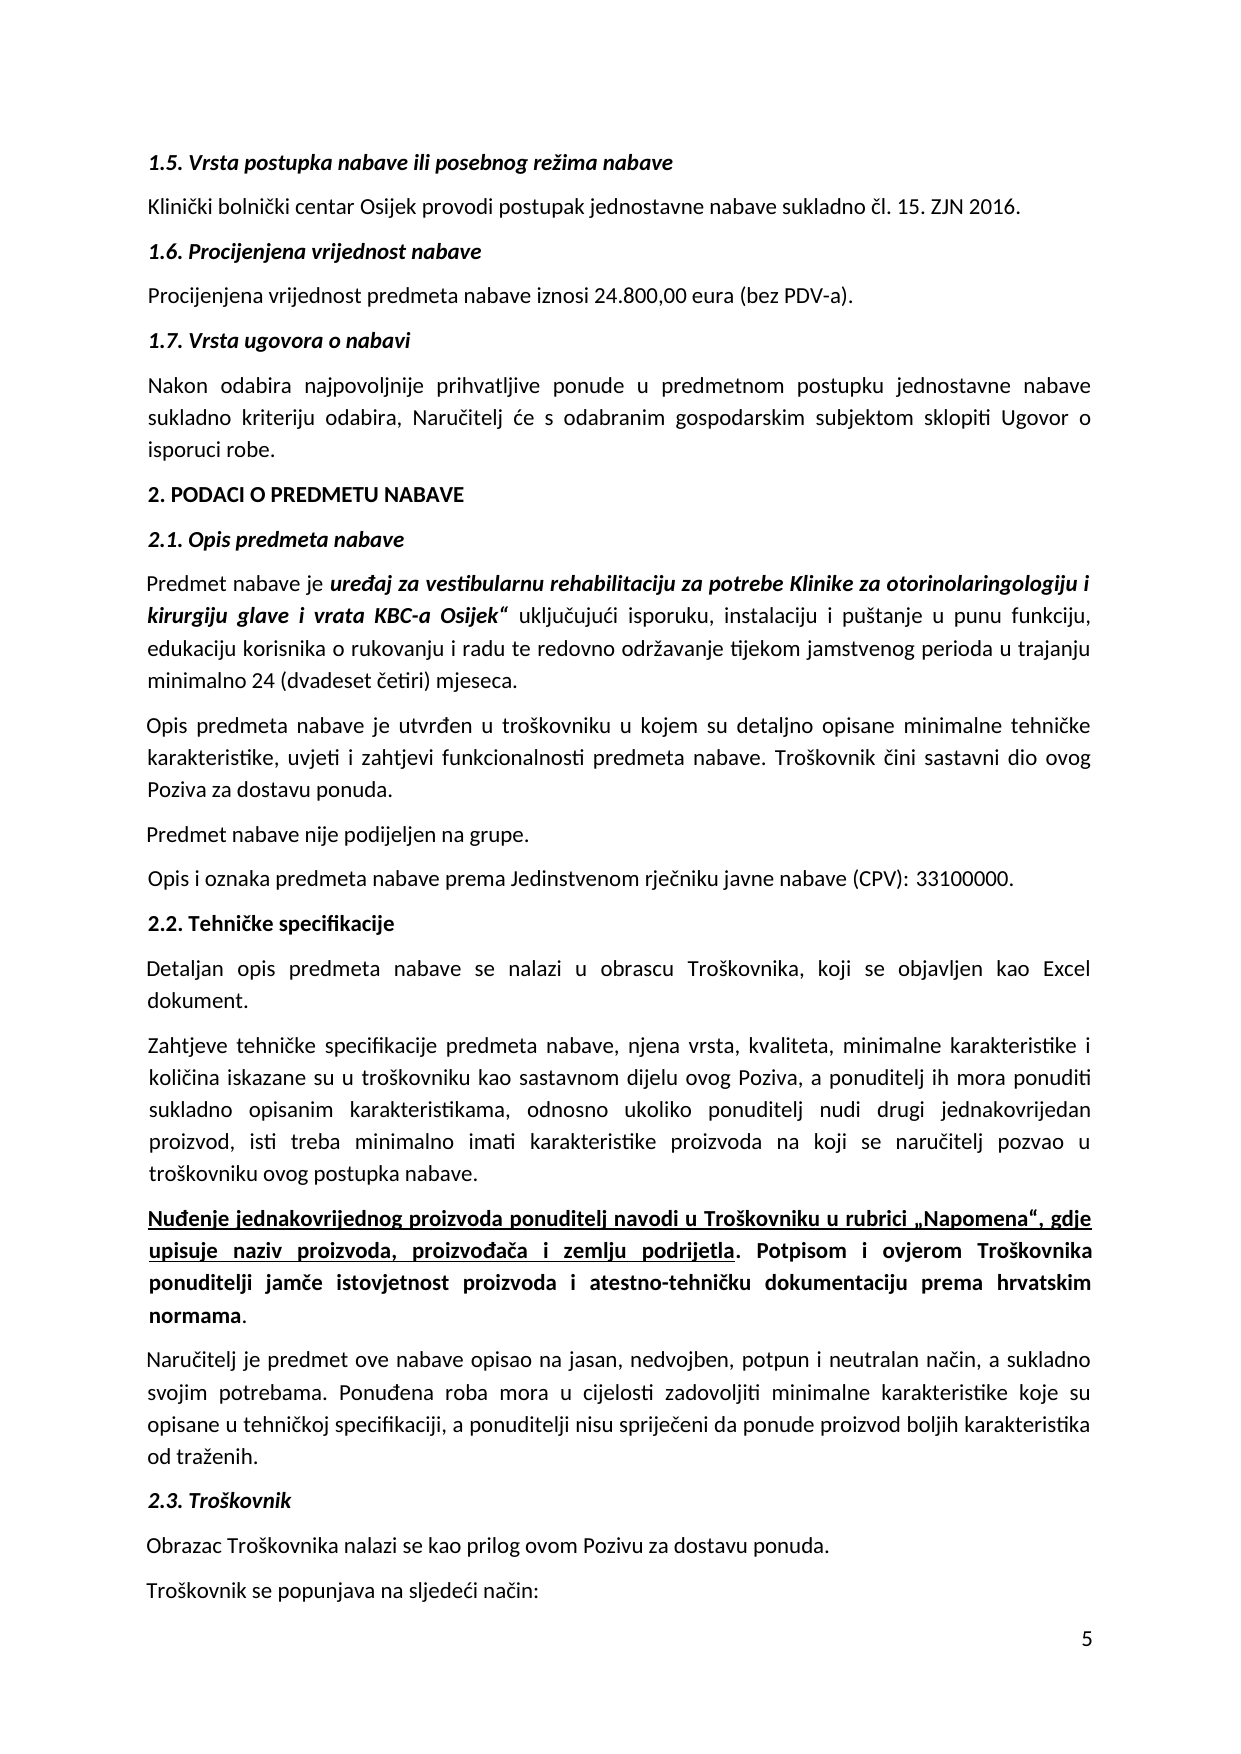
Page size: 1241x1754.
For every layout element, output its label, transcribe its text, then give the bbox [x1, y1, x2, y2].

text Troškovnik se popunjava na sljedeći način: [146, 1576, 1093, 1604]
text 2.2. Tehničke specifikacije [148, 909, 1093, 937]
text Opis i oznaka predmeta nabave prema Jedinstvenom rječniku javne nabave (CPV): 33100000. [148, 864, 1093, 892]
subtitle 1.5. Vrsta postupka nabave ili posebnog režima nabave [148, 148, 1093, 176]
text Klinički bolnički centar Osijek provodi postupak jednostavne nabave sukladno čl. 15. ZJN 2016. [148, 192, 1093, 220]
subtitle 2.1. Opis predmeta nabave [148, 525, 1093, 553]
text Naručitelj je predmet ove nabave opisao na jasan, nedvojben, potpun i neutralan način, a sukladno svojim potrebama. Ponuđena roba mora u cijelosti zadovoljiti minimalne karakteristike koje su opisane u tehničkoj specifikaciji, a ponuditelji nisu spriječeni da ponude proizvod boljih karakteristika od traženih. [146, 1345, 1093, 1470]
text Predmet nabave nije podijeljen na grupe. [146, 820, 1093, 848]
text Zahtjeve tehničke specifikacije predmeta nabave, njena vrsta, kvaliteta, minimalne karakteristike i količina iskazane su u troškovniku kao sastavnom dijelu ovog Poziva, a ponuditelj ih mora ponuditi sukladno opisanim karakteristikama, odnosno ukoliko ponuditelj nudi drugi jednakovrijedan proizvod, isti treba minimalno imati karakteristike proizvoda na koji se naručitelj pozvao u troškovniku ovog postupka nabave. [148, 1031, 1093, 1187]
subtitle 2. PODACI O PREDMETU NABAVE [148, 480, 1092, 508]
subtitle 2.3. Troškovnik [148, 1487, 1093, 1515]
subtitle 1.6. Procijenjena vrijednost nabave [148, 237, 1093, 265]
text Procijenjena vrijednost predmeta nabave iznosi 24.800,00 eura (bez PDV-a). [148, 282, 1093, 310]
text Nuđenje jednakovrijednog proizvoda ponuditelj navodi u Troškovniku u rubrici „Napomena“, gdje upisuje naziv proizvoda, proizvođača i zemlju podrijetla. Potpisom i ovjerom Troškovnika ponuditelji jamče istovjetnost proizvoda i atestno-tehničku dokumentaciju prema hrvatskim normama. [148, 1204, 1093, 1329]
text Predmet nabave je uređaj za vestibularnu rehabilitaciju za potrebe Klinike za otorinolaringologiju i kirurgiju glave i vrata KBC-a Osijek“ uključujući isporuku, instalaciju i puštanje u punu funkciju, edukaciju korisnika o rukovanju i radu te redovno održavanje tijekom jamstvenog perioda u trajanju minimalno 24 (dvadeset četiri) mjeseca. [146, 569, 1093, 694]
text Opis predmeta nabave je utvrđen u troškovniku u kojem su detaljno opisane minimalne tehničke karakteristike, uvjeti i zahtjevi funkcionalnosti predmeta nabave. Troškovnik čini sastavni dio ovog Poziva za dostavu ponuda. [146, 711, 1093, 803]
text Nakon odabira najpovoljnije prihvatljive ponude u predmetnom postupku jednostavne nabave sukladno kriteriju odabira, Naručitelj će s odabranim gospodarskim subjektom sklopiti Ugovor o isporuci robe. [148, 371, 1093, 463]
text Obrazac Troškovnika nalazi se kao prilog ovom Pozivu za dostavu ponuda. [146, 1531, 1093, 1559]
text Detaljan opis predmeta nabave se nalazi u obrascu Troškovnika, koji se objavljen kao Excel dokument. [146, 954, 1093, 1014]
subtitle 1.7. Vrsta ugovora o nabavi [148, 326, 1093, 354]
